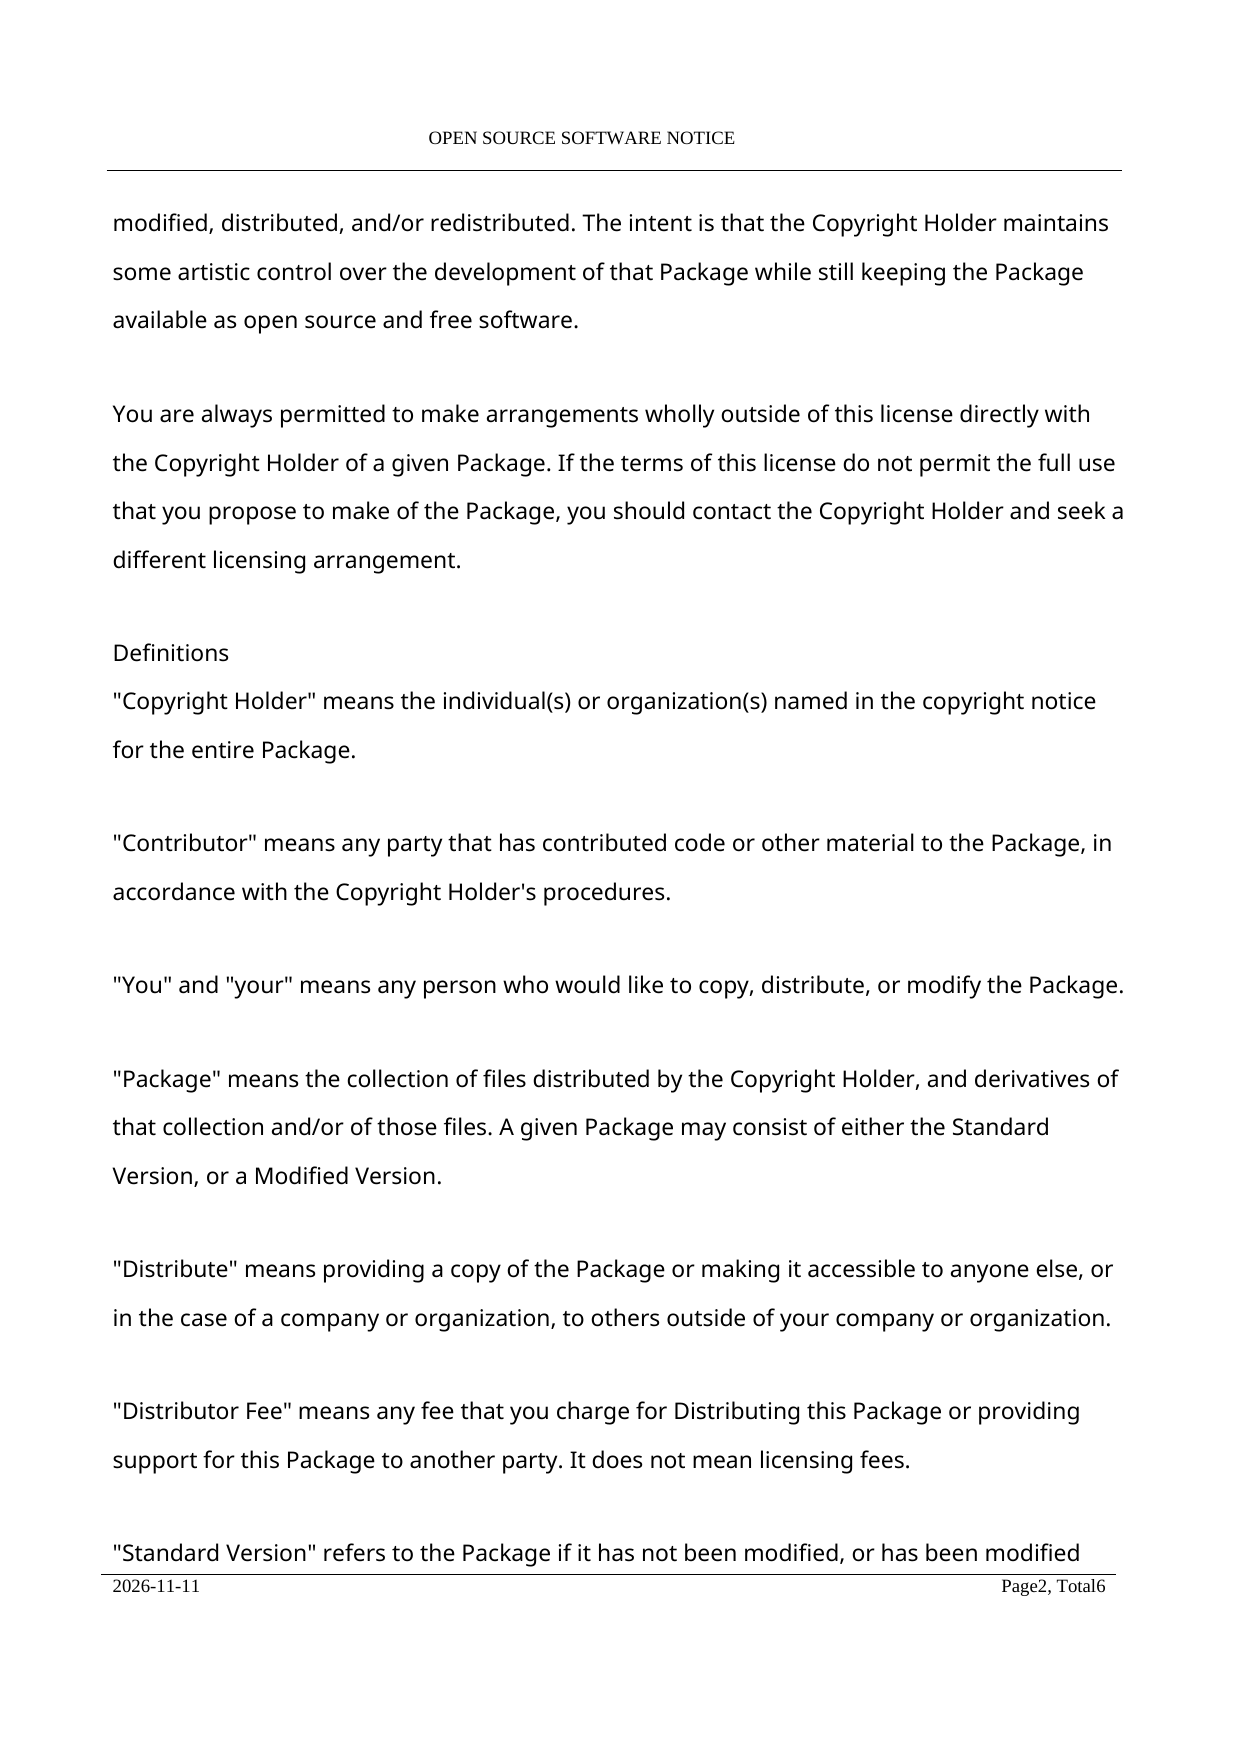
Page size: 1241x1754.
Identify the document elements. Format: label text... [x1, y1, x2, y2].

text "Package" means the collection of files distributed by the Copyright Holder, and derivatives of that collection and/or of those files. A given Package may consist of either the Standard Version, or a Modified Version. [112, 1062, 1128, 1192]
text "Distribute" means providing a copy of the Package or making it accessible to anyone else, or in the case of a company or organization, to others outside of your company or organization. [112, 1253, 1128, 1334]
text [112, 206, 1128, 336]
text "Contributor" means any party that has contributed code or other material to the Package, in accordance with the Copyright Holder's procedures. [112, 827, 1128, 908]
text Definitions [112, 637, 1128, 669]
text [112, 1537, 1128, 1569]
text "Copyright Holder" means the individual(s) or organization(s) named in the copyright notice for the entire Package. [112, 685, 1128, 766]
text You are always permitted to make arrangements wholly outside of this license directly with the Copyright Holder of a given Package. If the terms of this license do not permit the full use that you propose to make of the Package, you should contact the Copyright Holder and seek a different licensing arrangement. [112, 397, 1128, 576]
text "You" and "your" means any person who would like to copy, distribute, or modify the Package. [112, 969, 1128, 1001]
text "Distributor Fee" means any fee that you charge for Distributing this Package or providing support for this Package to another party. It does not mean licensing fees. [112, 1394, 1128, 1476]
